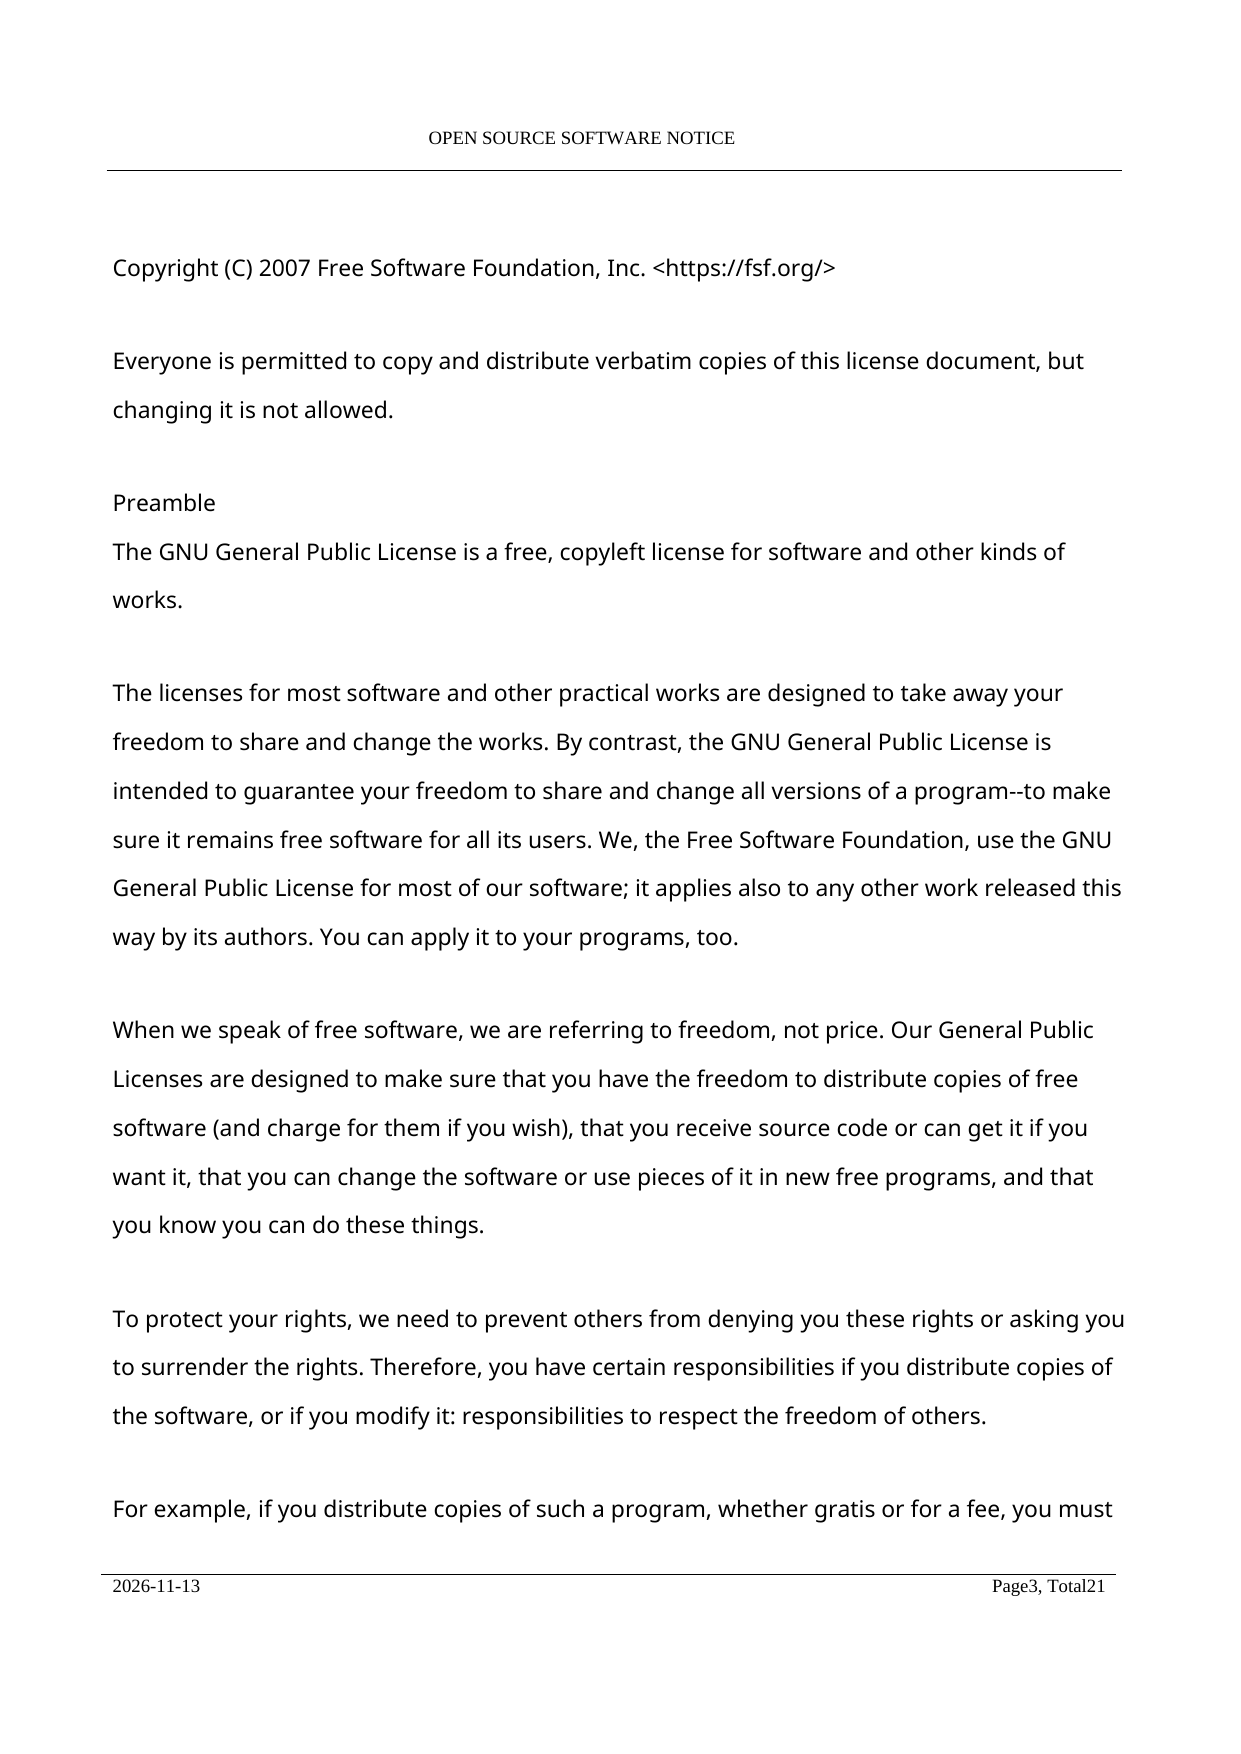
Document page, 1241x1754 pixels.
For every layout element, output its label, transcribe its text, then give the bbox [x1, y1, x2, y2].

text When we speak of free software, we are referring to freedom, not price. Our General Public Licenses are designed to make sure that you have the freedom to distribute copies of free software (and charge for them if you wish), that you receive source code or can get it if you want it, that you can change the software or use pieces of it in new free programs, and that you know you can do these things. [112, 1014, 1128, 1241]
text Copyright (C) 2007 Free Software Foundation, Inc. <https://fsf.org/> [112, 251, 1128, 284]
text Everyone is permitted to copy and distribute verbatim copies of this license document, but changing it is not allowed. [112, 345, 1128, 426]
text To protect your rights, we need to prevent others from denying you these rights or asking you to surrender the rights. Therefore, you have certain responsibilities if you distribute copies of the software, or if you modify it: responsibilities to respect the freedom of others. [112, 1302, 1128, 1432]
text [112, 1493, 1128, 1525]
text Preamble [112, 487, 1128, 519]
text The GNU General Public License is a free, copyleft license for software and other kinds of works. [112, 535, 1128, 616]
text The licenses for most software and other practical works are designed to take away your freedom to share and change the works. By contrast, the GNU General Public License is intended to guarantee your freedom to share and change all versions of a program--to make sure it remains free software for all its users. We, the Free Software Foundation, use the GNU General Public License for most of our software; it applies also to any other work released this way by its authors. You can apply it to your programs, too. [112, 677, 1128, 953]
